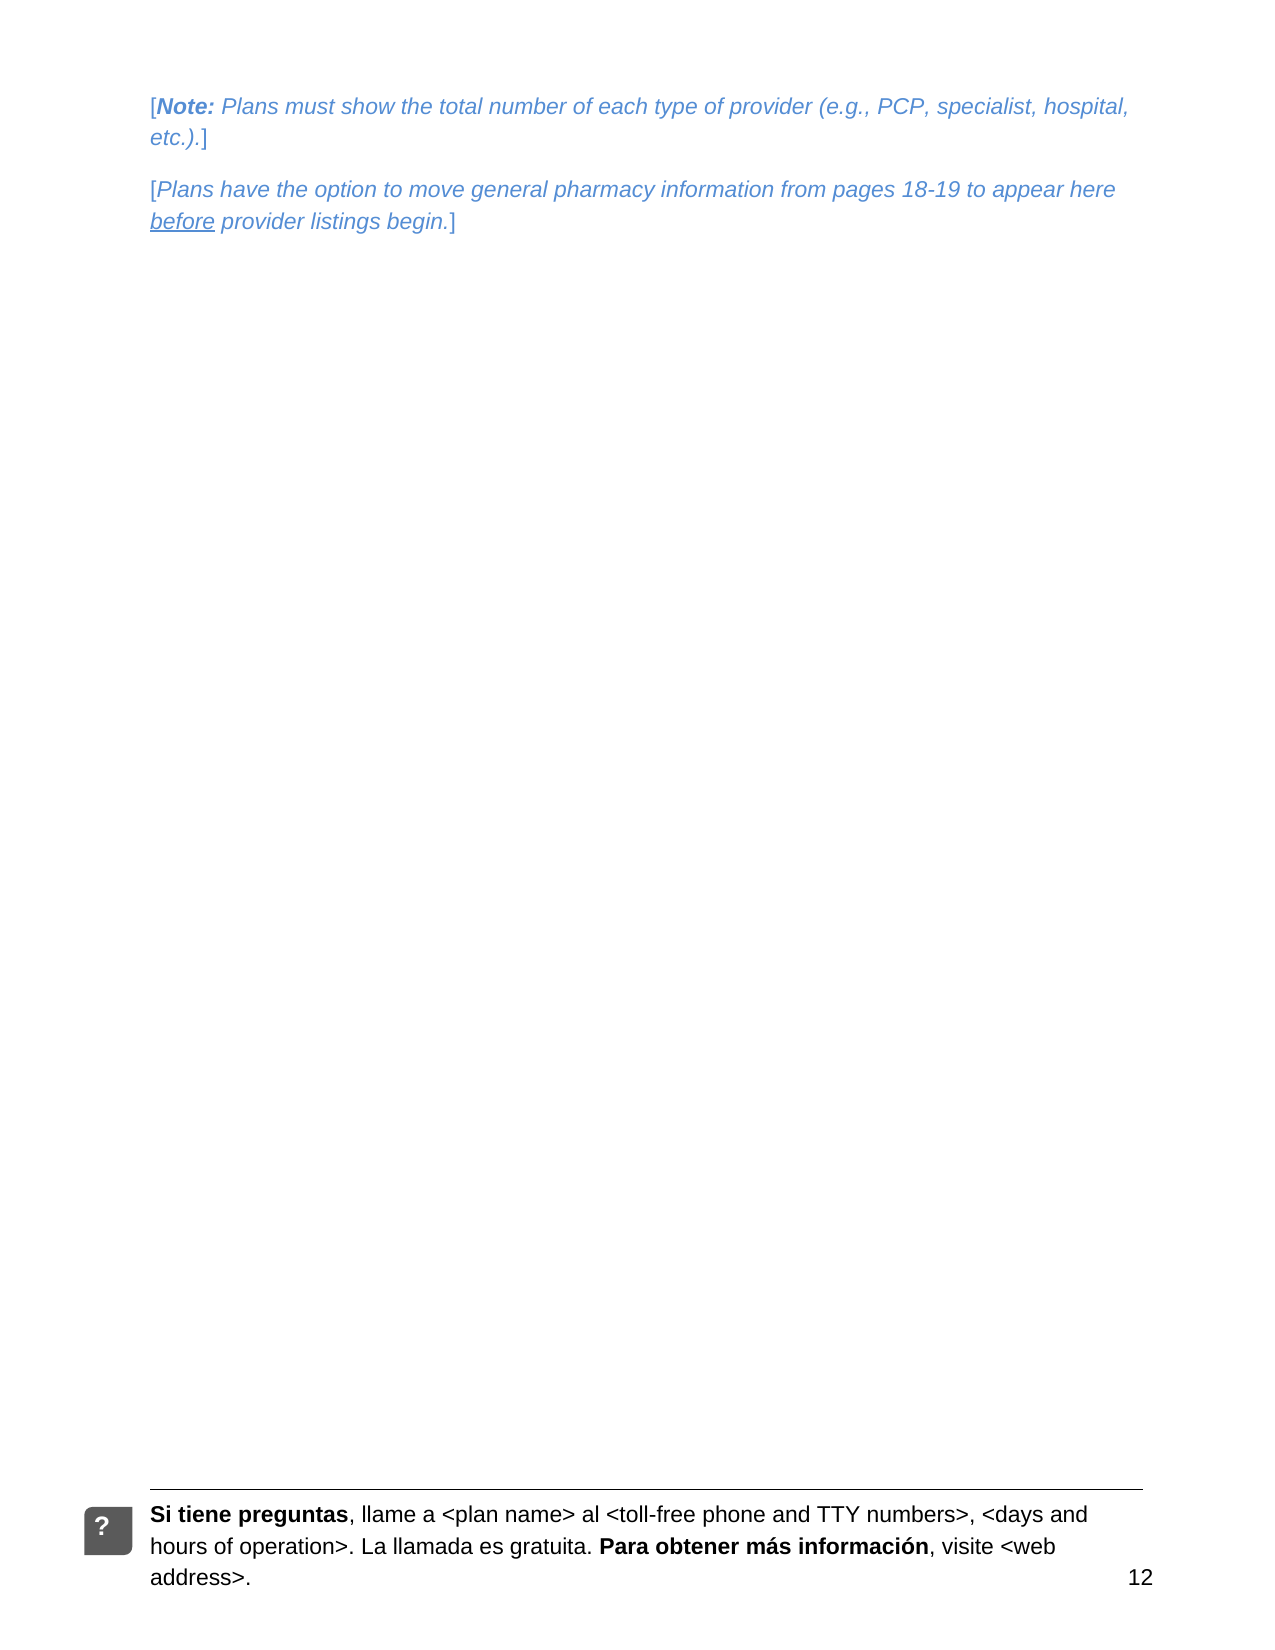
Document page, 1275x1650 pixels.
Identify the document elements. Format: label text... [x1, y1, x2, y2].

text [Note: Plans must show the total number of each type of provider (e.g., PCP, specialist, hospital, etc.).] [150, 89, 1143, 152]
text [Plans have the option to move general pharmacy information from pages 18-19 to appear here before provider listings begin.] [150, 173, 1143, 235]
